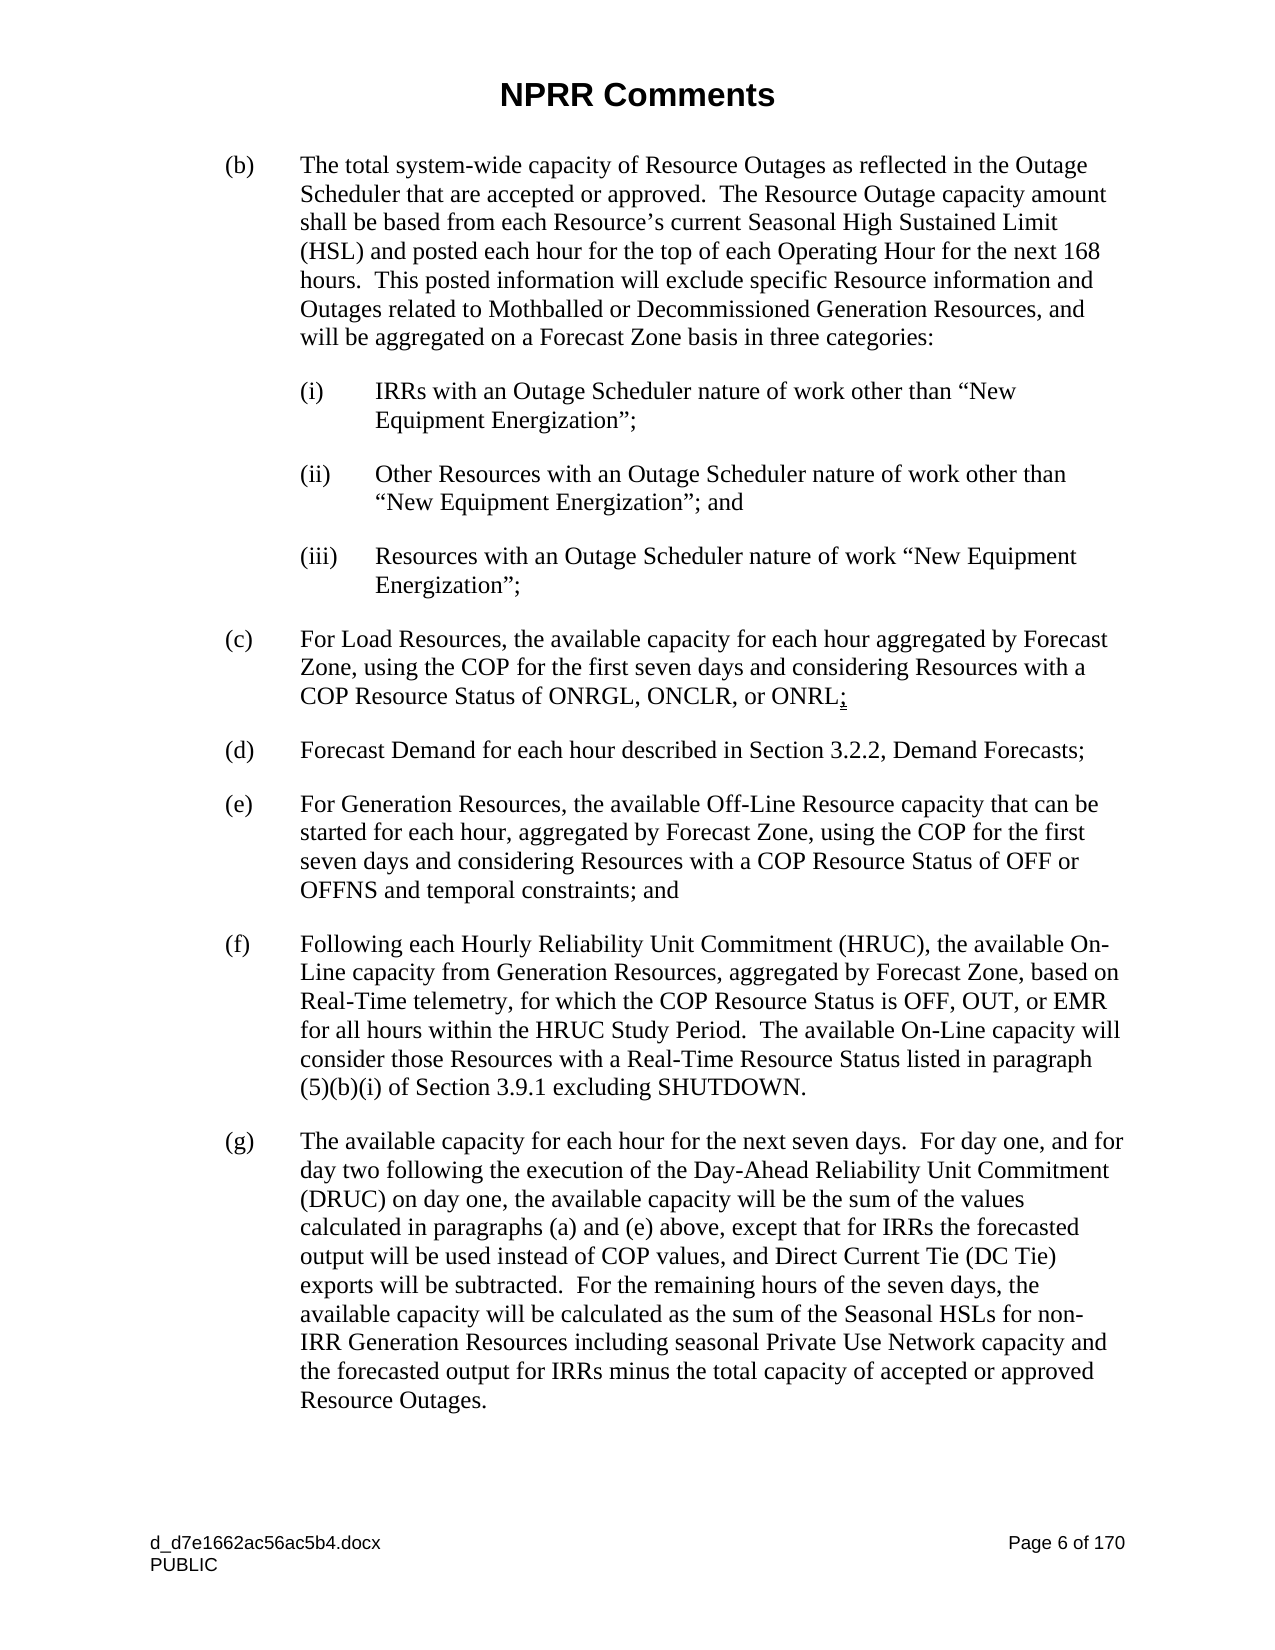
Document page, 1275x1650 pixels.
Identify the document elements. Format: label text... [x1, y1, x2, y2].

text (b) The total system-wide capacity of Resource Outages as reflected in the Outage Scheduler that are accepted or approved. The Resource Outage capacity amount shall be based from each Resource’s current Seasonal High Sustained Limit (HSL) and posted each hour for the top of each Operating Hour for the next 168 hours. This posted information will exclude specific Resource information and Outages related to Mothballed or Decommissioned Generation Resources, and will be aggregated on a Forecast Zone basis in three categories: [225, 150, 1125, 351]
text (iii) Resources with an Outage Scheduler nature of work “New Equipment Energization”; [300, 541, 1125, 599]
text (f) Following each Hourly Reliability Unit Commitment (HRUC), the available On-Line capacity from Generation Resources, aggregated by Forecast Zone, based on Real-Time telemetry, for which the COP Resource Status is OFF, OUT, or EMR for all hours within the HRUC Study Period. The available On-Line capacity will consider those Resources with a Real-Time Resource Status listed in paragraph (5)(b)(i) of Section 3.9.1 excluding SHUTDOWN. [225, 929, 1125, 1101]
text (d) Forecast Demand for each hour described in Section 3.2.2, Demand Forecasts; [225, 735, 1125, 764]
text (g) The available capacity for each hour for the next seven days. For day one, and for day two following the execution of the Day-Ahead Reliability Unit Commitment (DRUC) on day one, the available capacity will be the sum of the values calculated in paragraphs (a) and (e) above, except that for IRRs the forecasted output will be used instead of COP values, and Direct Current Tie (DC Tie) exports will be subtracted. For the remaining hours of the seven days, the available capacity will be calculated as the sum of the Seasonal HSLs for non-IRR Generation Resources including seasonal Private Use Network capacity and the forecasted output for IRRs minus the total capacity of accepted or approved Resource Outages. [225, 1126, 1125, 1414]
text (c) For Load Resources, the available capacity for each hour aggregated by Forecast Zone, using the COP for the first seven days and considering Resources with a COP Resource Status of ONRGL, ONCLR, or ONRL; [225, 624, 1125, 710]
text (ii) Other Resources with an Outage Scheduler nature of work other than “New Equipment Energization”; and [300, 459, 1125, 516]
text (e) For Generation Resources, the available Off-Line Resource capacity that can be started for each hour, aggregated by Forecast Zone, using the COP for the first seven days and considering Resources with a COP Resource Status of OFF or OFFNS and temporal constraints; and [225, 789, 1125, 904]
text (i) IRRs with an Outage Scheduler nature of work other than “New Equipment Energization”; [300, 376, 1125, 434]
